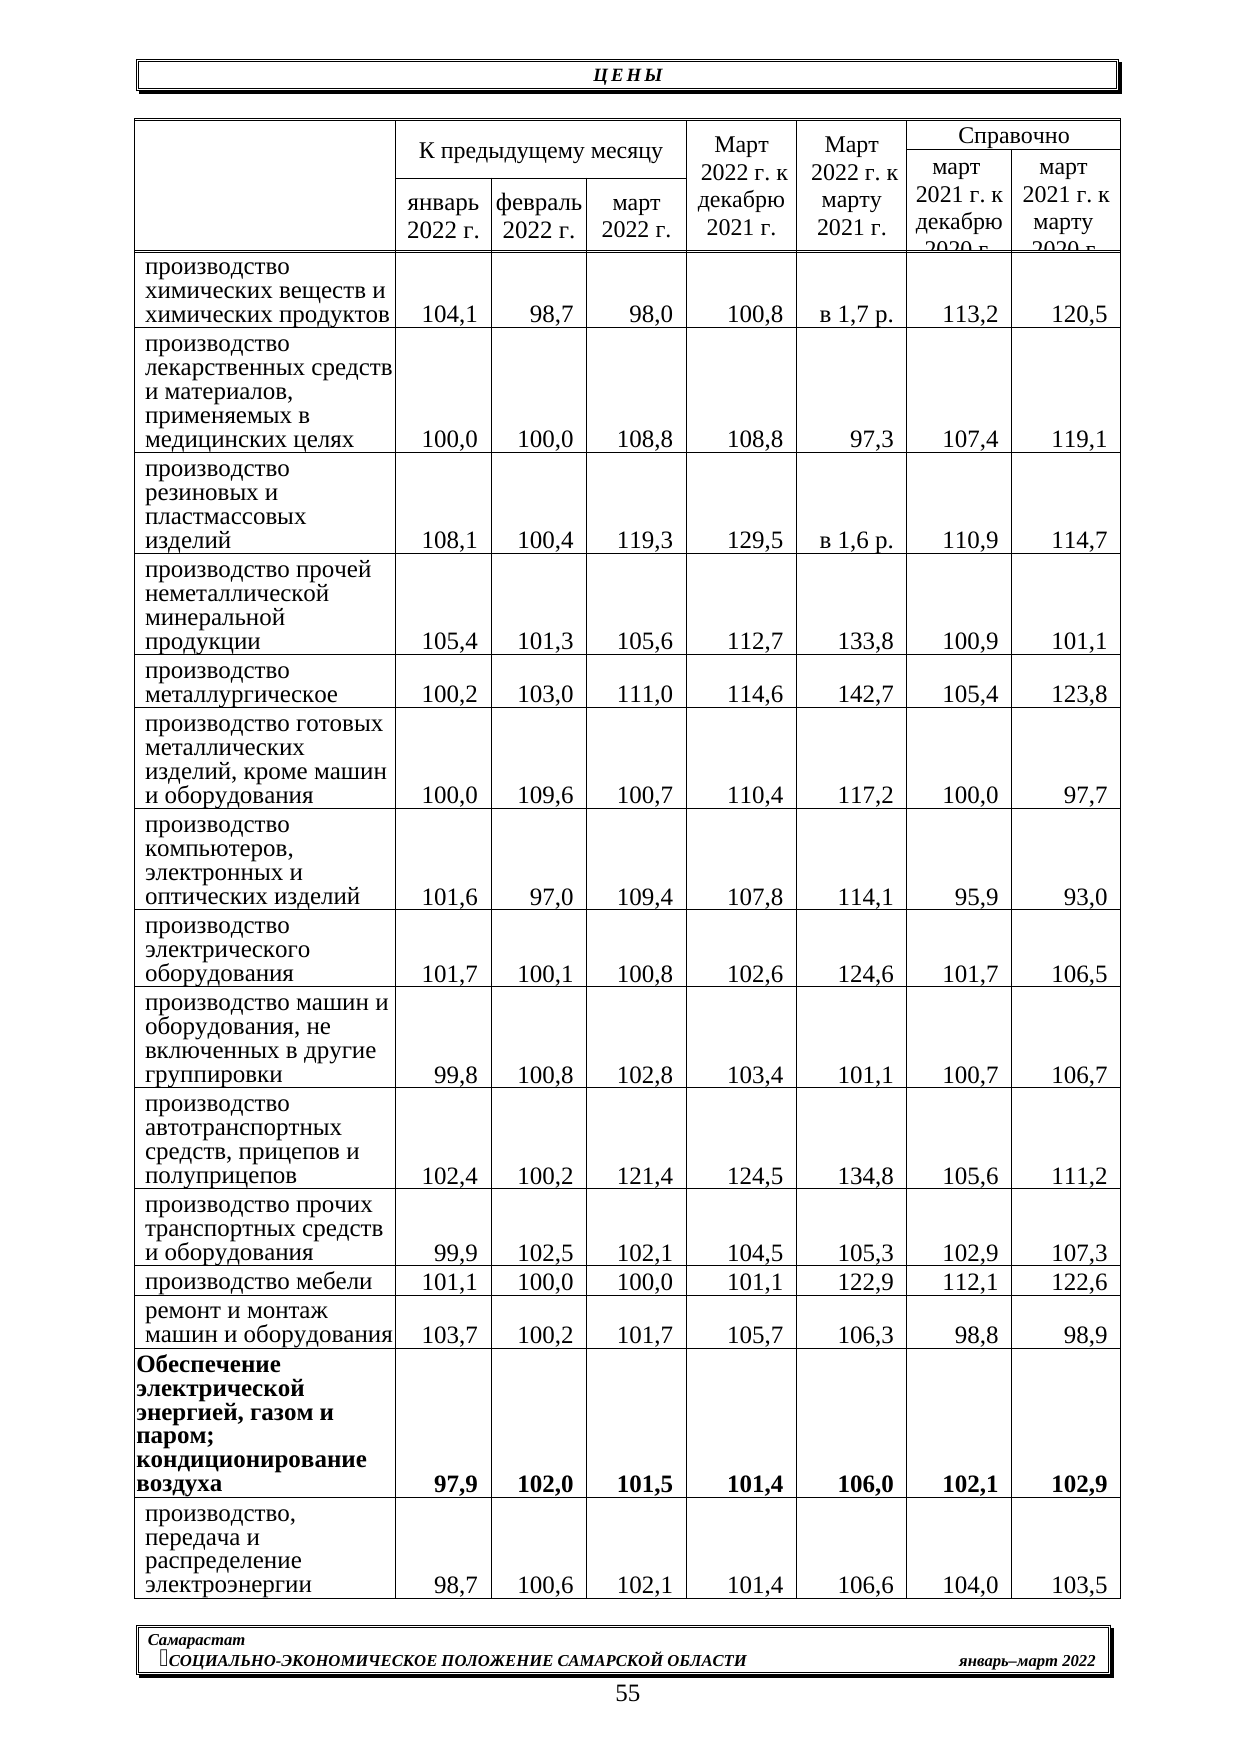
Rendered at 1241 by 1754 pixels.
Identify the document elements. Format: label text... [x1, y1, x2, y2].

table_cell 123,8 [1012, 655, 1120, 707]
table_cell 105,6 [907, 1088, 1011, 1188]
table_cell 103,0 [492, 655, 586, 707]
table_cell производство машин и оборудования, не включенных в другие группировки [135, 987, 395, 1087]
table_cell 106,0 [797, 1349, 906, 1497]
table_cell 101,7 [907, 910, 1011, 986]
table_cell 95,9 [907, 809, 1011, 909]
table_cell 98,9 [1012, 1296, 1120, 1348]
table_cell 101,1 [797, 987, 906, 1087]
table_cell 98,7 [396, 1498, 491, 1598]
table_cell 105,4 [907, 655, 1011, 707]
table_cell 102,0 [492, 1349, 586, 1497]
table_cell январь 2022 г. [396, 179, 491, 250]
table_cell 102,1 [907, 1349, 1011, 1497]
table_cell производство металлургическое [135, 655, 395, 707]
table_cell 99,8 [396, 987, 491, 1087]
table_cell 100,8 [587, 910, 686, 986]
table_cell 98,0 [587, 253, 686, 327]
table_cell 119,1 [1012, 328, 1120, 452]
table_cell 122,6 [1012, 1266, 1120, 1294]
table_cell 102,9 [907, 1189, 1011, 1265]
table_cell 100,0 [492, 328, 586, 452]
table_cell 133,8 [797, 554, 906, 654]
table_cell 109,4 [587, 809, 686, 909]
table_cell 142,7 [797, 655, 906, 707]
table_cell ремонт и монтаж машин и оборудования [135, 1296, 395, 1348]
table_cell производство прочих транспортных средств и оборудования [135, 1189, 395, 1265]
table_cell 102,8 [587, 987, 686, 1087]
table_cell 121,4 [587, 1088, 686, 1188]
table_header К предыдущему месяцу [396, 121, 686, 178]
table_cell 108,8 [587, 328, 686, 452]
table_cell 103,4 [687, 987, 796, 1087]
table_cell 105,7 [687, 1296, 796, 1348]
table_cell 108,8 [687, 328, 796, 452]
table_cell 114,6 [687, 655, 796, 707]
table_cell производство резиновых и пластмассовых изделий [135, 453, 395, 553]
table_cell 113,2 [907, 253, 1011, 327]
table_cell 114,7 [1012, 453, 1120, 553]
table_cell 104,5 [687, 1189, 796, 1265]
table_cell 100,8 [687, 253, 796, 327]
table_cell 119,3 [587, 453, 686, 553]
table_cell 101,6 [396, 809, 491, 909]
table_cell 104,1 [396, 253, 491, 327]
table_cell 103,5 [1012, 1498, 1120, 1598]
table_cell 102,5 [492, 1189, 586, 1265]
table_cell в 1,7 р. [797, 253, 906, 327]
table_cell 100,0 [396, 328, 491, 452]
table_cell 101,7 [396, 910, 491, 986]
table_cell 101,4 [687, 1349, 796, 1497]
table_cell 100,9 [907, 554, 1011, 654]
table_cell 107,3 [1012, 1189, 1120, 1265]
table_cell 106,5 [1012, 910, 1120, 986]
table_cell 105,3 [797, 1189, 906, 1265]
table_cell март 2022 г. [587, 179, 686, 250]
table_cell 99,9 [396, 1189, 491, 1265]
table_cell март 2021 г. к декабрю 2020 г. [907, 150, 1011, 250]
table_header [135, 121, 395, 250]
table_cell 134,8 [797, 1088, 906, 1188]
table_cell 114,1 [797, 809, 906, 909]
table_cell 107,4 [907, 328, 1011, 452]
table_cell 100,7 [907, 987, 1011, 1087]
table_cell 100,0 [907, 708, 1011, 808]
table_cell производство автотранспортных средств, прицепов и полуприцепов [135, 1088, 395, 1188]
table_cell 106,3 [797, 1296, 906, 1348]
table_cell 100,7 [587, 708, 686, 808]
table_cell 100,8 [492, 987, 586, 1087]
table_cell 100,1 [492, 910, 586, 986]
table_cell 107,8 [687, 809, 796, 909]
table_cell 97,3 [797, 328, 906, 452]
table_cell 122,9 [797, 1266, 906, 1294]
table_cell 106,7 [1012, 987, 1120, 1087]
table_cell 93,0 [1012, 809, 1120, 909]
table_cell 112,7 [687, 554, 796, 654]
table_cell 129,5 [687, 453, 796, 553]
table_cell 100,2 [492, 1296, 586, 1348]
table_header Справочно [907, 121, 1120, 149]
table_header Март 2022 г. к марту 2021 г. [797, 121, 906, 250]
table_cell 117,2 [797, 708, 906, 808]
table_cell 120,5 [1012, 253, 1120, 327]
table_cell 100,0 [587, 1266, 686, 1294]
table_cell производство электрического оборудования [135, 910, 395, 986]
table_cell 101,4 [687, 1498, 796, 1598]
table_cell 102,9 [1012, 1349, 1120, 1497]
table_cell март 2021 г. к марту 2020 г. [1012, 150, 1120, 250]
table_cell 101,5 [587, 1349, 686, 1497]
table_cell 98,7 [492, 253, 586, 327]
table_cell 97,7 [1012, 708, 1120, 808]
table_cell 106,6 [797, 1498, 906, 1598]
table_cell производство готовых металлических изделий, кроме машин и оборудования [135, 708, 395, 808]
table_cell в 1,6 р. [797, 453, 906, 553]
table_cell 124,5 [687, 1088, 796, 1188]
table_cell 104,0 [907, 1498, 1011, 1598]
table_cell 124,6 [797, 910, 906, 986]
table_cell 102,1 [587, 1498, 686, 1598]
table_cell 101,1 [396, 1266, 491, 1294]
table_cell февраль 2022 г. [492, 179, 586, 250]
table_cell 98,8 [907, 1296, 1011, 1348]
table_cell 101,1 [1012, 554, 1120, 654]
table_cell 103,7 [396, 1296, 491, 1348]
table_cell производство мебели [135, 1266, 395, 1294]
table_cell 102,4 [396, 1088, 491, 1188]
table_cell 100,4 [492, 453, 586, 553]
table_cell 100,0 [396, 708, 491, 808]
table_cell 100,6 [492, 1498, 586, 1598]
table_cell 100,2 [492, 1088, 586, 1188]
table_cell 101,1 [687, 1266, 796, 1294]
table_cell 110,9 [907, 453, 1011, 553]
table_cell 108,1 [396, 453, 491, 553]
table_cell 100,2 [396, 655, 491, 707]
table_cell 100,0 [492, 1266, 586, 1294]
table_cell 111,2 [1012, 1088, 1120, 1188]
table_cell 102,1 [587, 1189, 686, 1265]
table_cell 97,0 [492, 809, 586, 909]
table_cell 102,6 [687, 910, 796, 986]
table_cell 112,1 [907, 1266, 1011, 1294]
table_cell 110,4 [687, 708, 796, 808]
table_cell 109,6 [492, 708, 586, 808]
table_cell 101,7 [587, 1296, 686, 1348]
table_cell 105,4 [396, 554, 491, 654]
table_cell производство лекарственных средств и материалов, применяемых в медицинских целях [135, 328, 395, 452]
table_cell Обеспечение электрической энергией, газом и паром; кондиционирование воздуха [135, 1349, 395, 1497]
table_cell производство, передача и распределение электроэнергии [135, 1498, 395, 1598]
table_cell производство химических веществ и химических продуктов [135, 253, 395, 327]
table_cell 97,9 [396, 1349, 491, 1497]
table_cell производство компьютеров, электронных и оптических изделий [135, 809, 395, 909]
table_cell производство прочей неметаллической минеральной продукции [135, 554, 395, 654]
table_cell 101,3 [492, 554, 586, 654]
table_cell 105,6 [587, 554, 686, 654]
table_header Март 2022 г. к декабрю 2021 г. [687, 121, 796, 250]
table_cell 111,0 [587, 655, 686, 707]
